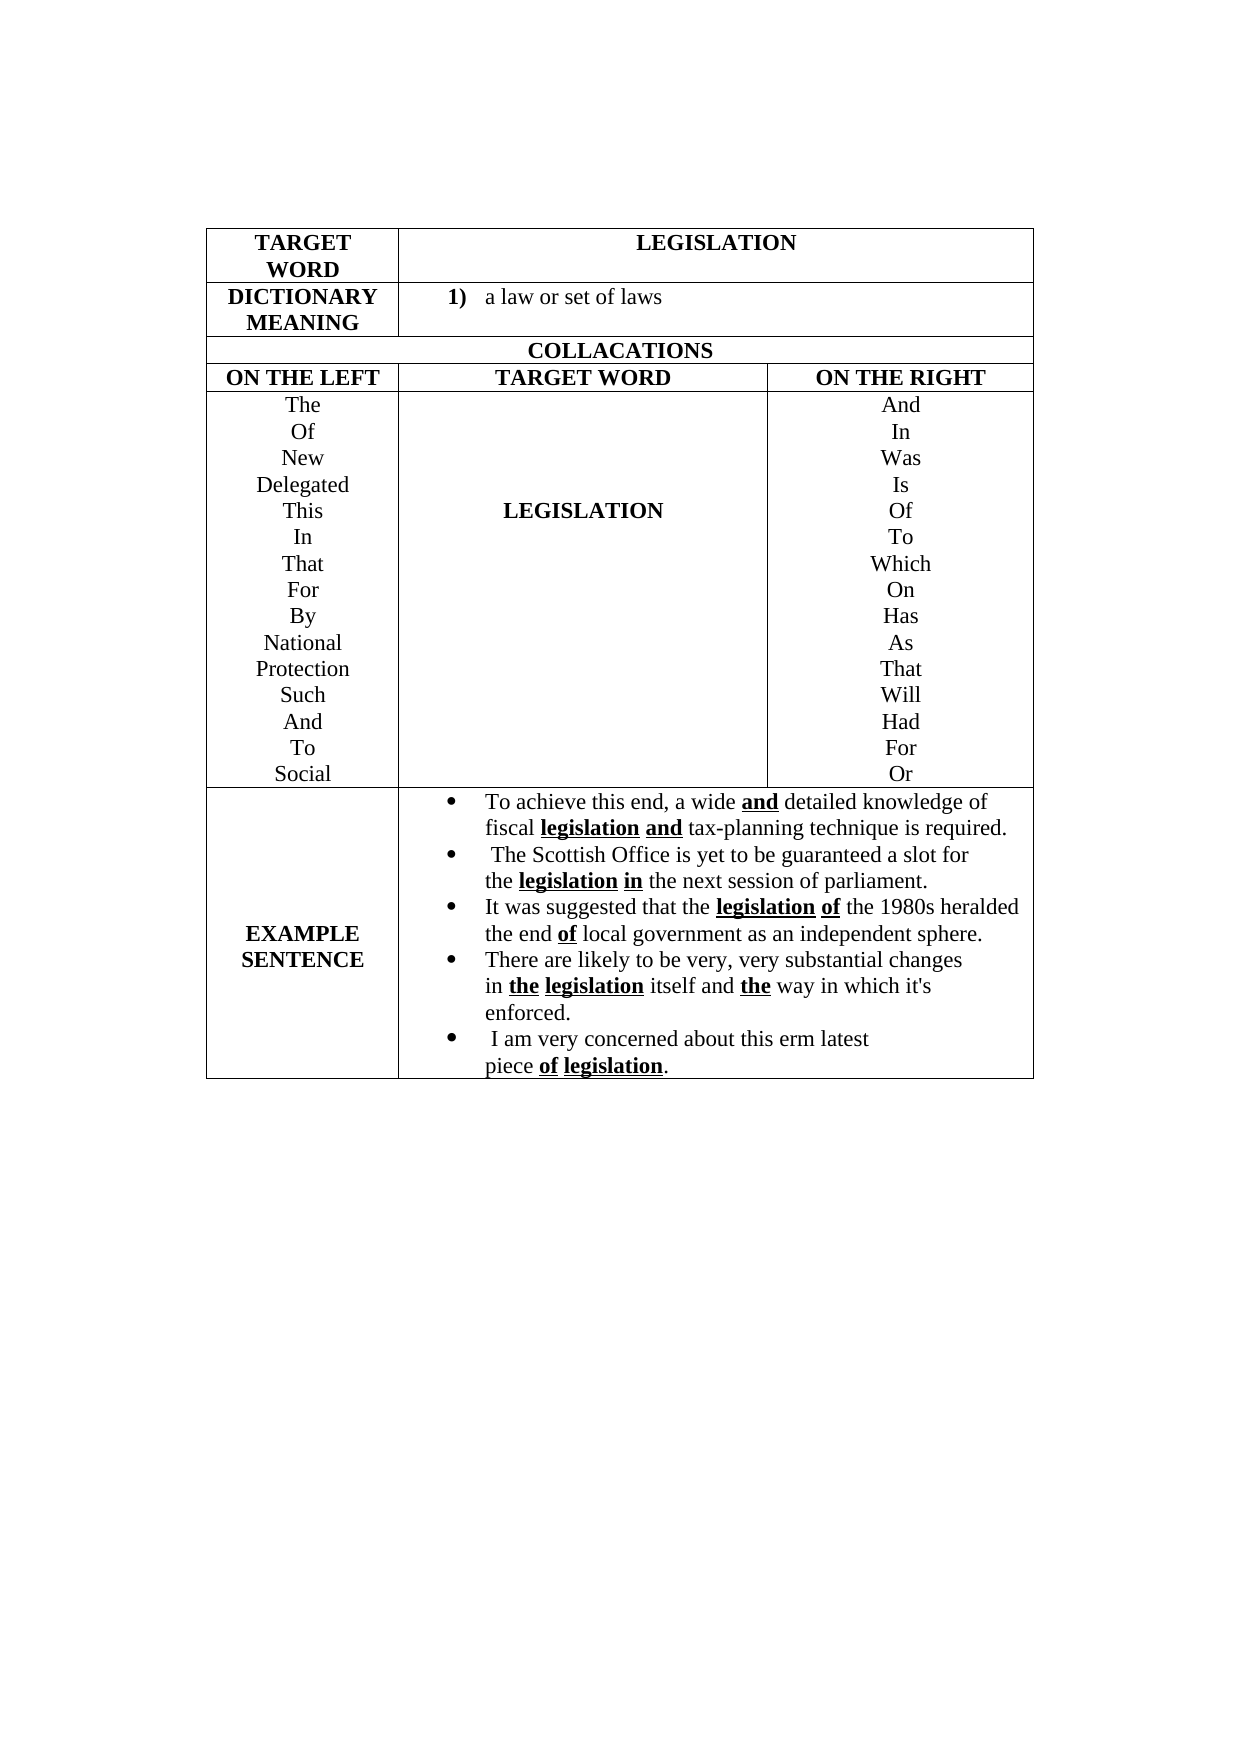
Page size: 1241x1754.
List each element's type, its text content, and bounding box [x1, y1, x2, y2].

table_cell a law or set of laws [399, 283, 1033, 336]
table_cell COLLACATIONS [207, 337, 1033, 363]
table_cell And In Was Is Of To Which On Has As That Will Had For Or [768, 392, 1033, 787]
table_cell ON THE LEFT [207, 364, 398, 391]
table_header LEGISLATION [399, 229, 1033, 282]
table_cell ON THE RIGHT [768, 364, 1033, 391]
table_cell To achieve this end, a wide and detailed knowledge of fiscal legislation and tax-planning technique is required. The Scottish Office is yet to be guaranteed a slot for the legislation in the next session of parliament. It was suggested that the legislation of the 1980s heralded the end of local government as an independent sphere. There are likely to be very, very substantial changes in the legislation itself and the way in which it's enforced. I am very concerned about this erm latest piece of legislation. [399, 788, 1033, 1078]
table_cell The Of New Delegated This In That For By National Protection Such And To Social [207, 392, 398, 787]
table_cell LEGISLATION [399, 392, 767, 787]
table_header TARGET WORD [207, 229, 398, 282]
table_cell DICTIONARY MEANING [207, 283, 398, 336]
table_cell TARGET WORD [399, 364, 767, 391]
table_cell EXAMPLE SENTENCE [207, 788, 398, 1078]
